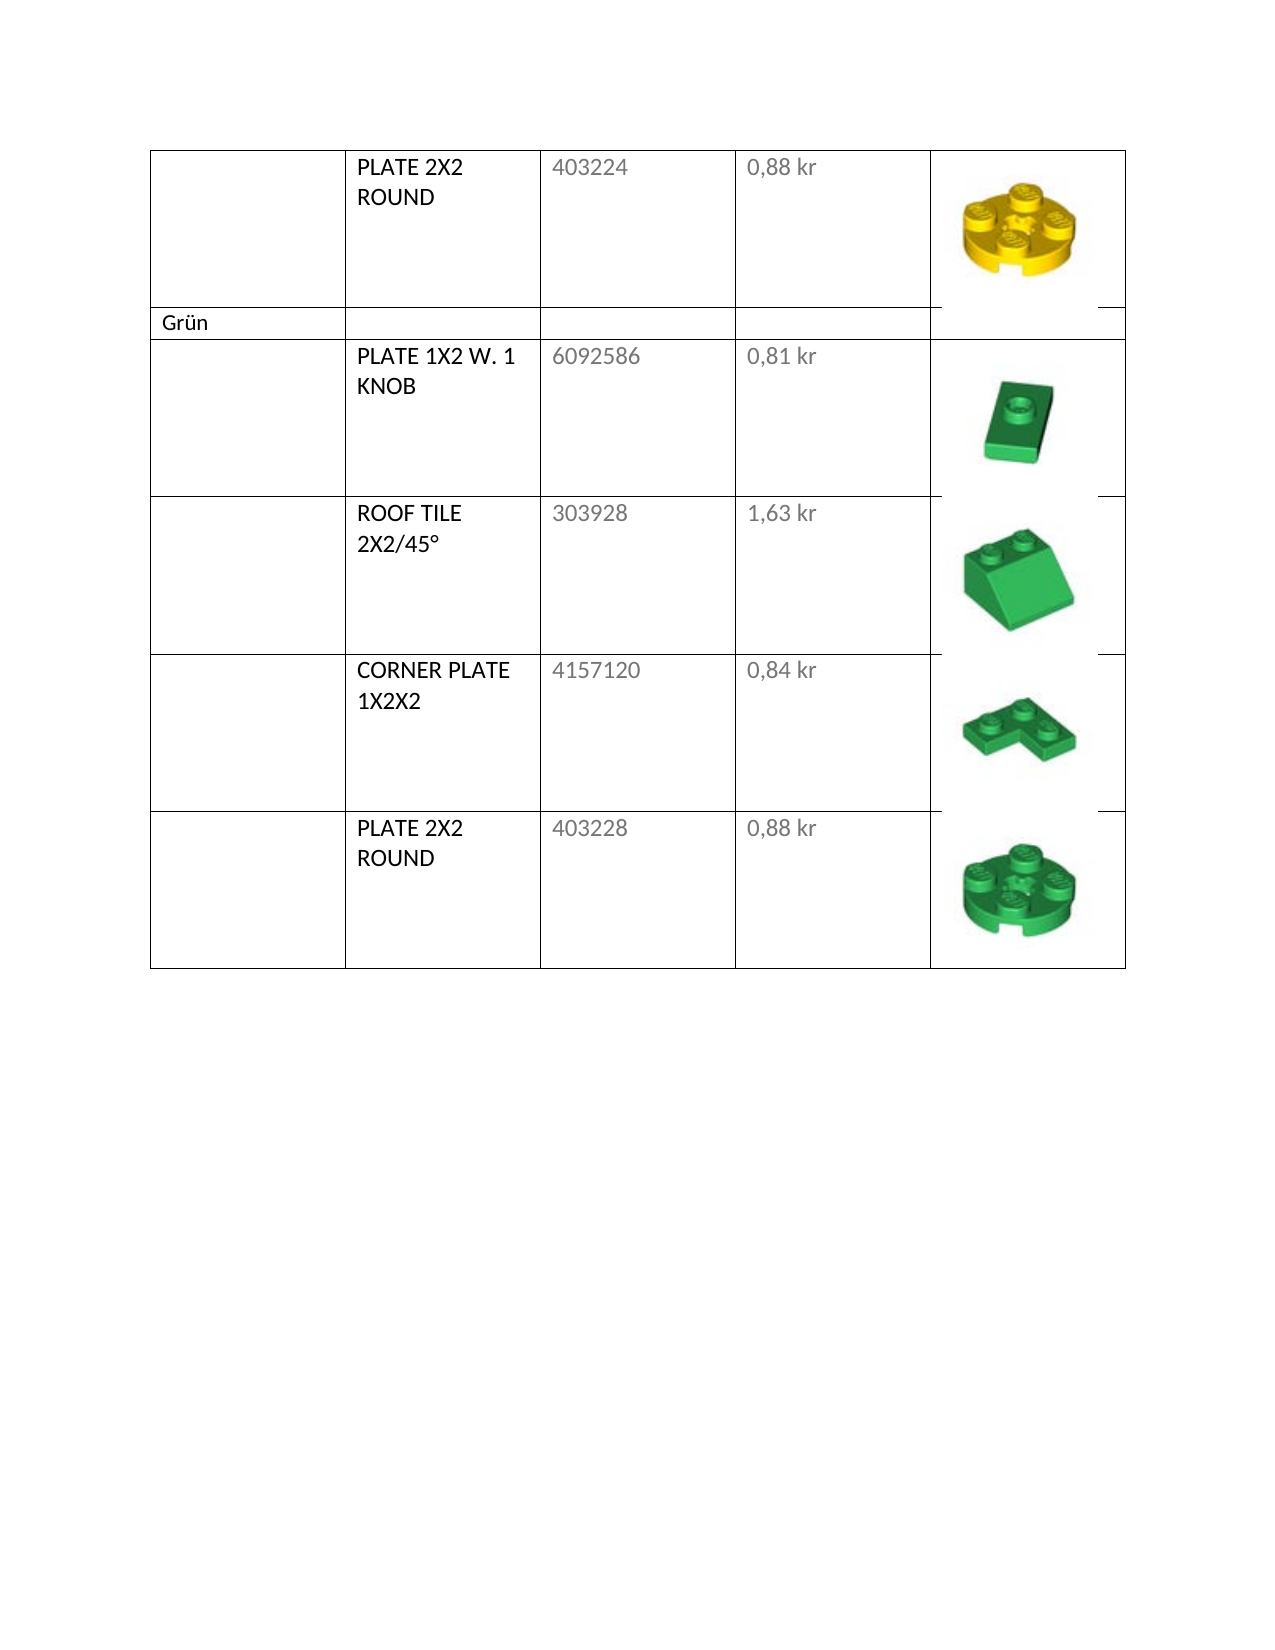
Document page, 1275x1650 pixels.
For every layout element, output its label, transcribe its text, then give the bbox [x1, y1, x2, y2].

table_cell PLATE 2X2 ROUND [346, 151, 540, 307]
table_cell 403228 [541, 812, 735, 968]
table_cell 0,88 kr [736, 151, 930, 307]
table_cell Grün [151, 308, 345, 339]
table_cell [151, 497, 345, 653]
table_cell 0,81 kr [736, 340, 930, 496]
table_cell [1098, 497, 1125, 653]
table_cell [931, 340, 941, 496]
table_cell [1098, 151, 1125, 307]
table_cell [931, 497, 941, 653]
table_cell [931, 812, 941, 968]
picture [941, 151, 1098, 308]
table_cell 6092586 [541, 340, 735, 496]
table_cell 0,84 kr [736, 655, 930, 811]
table_cell [346, 308, 540, 339]
table_cell 303928 [541, 497, 735, 653]
table_cell [931, 308, 1125, 339]
table_cell [151, 655, 345, 811]
table_cell [151, 340, 345, 496]
table_cell [541, 308, 735, 339]
table_cell [151, 151, 345, 307]
table_cell [1098, 655, 1125, 811]
table_cell [736, 308, 930, 339]
table_cell [1098, 812, 1125, 968]
table_cell 4157120 [541, 655, 735, 811]
table_cell [931, 655, 941, 811]
table_cell 1,63 kr [736, 497, 930, 653]
table_cell ROOF TILE 2X2/45° [346, 497, 540, 653]
picture [941, 340, 1098, 968]
table_cell [151, 812, 345, 968]
table_cell PLATE 2X2 ROUND [346, 812, 540, 968]
table_cell [1098, 340, 1125, 496]
table_cell PLATE 1X2 W. 1 KNOB [346, 340, 540, 496]
table_cell 0,88 kr [736, 812, 930, 968]
table_cell [931, 151, 941, 307]
table_cell 403224 [541, 151, 735, 307]
table_cell CORNER PLATE 1X2X2 [346, 655, 540, 811]
